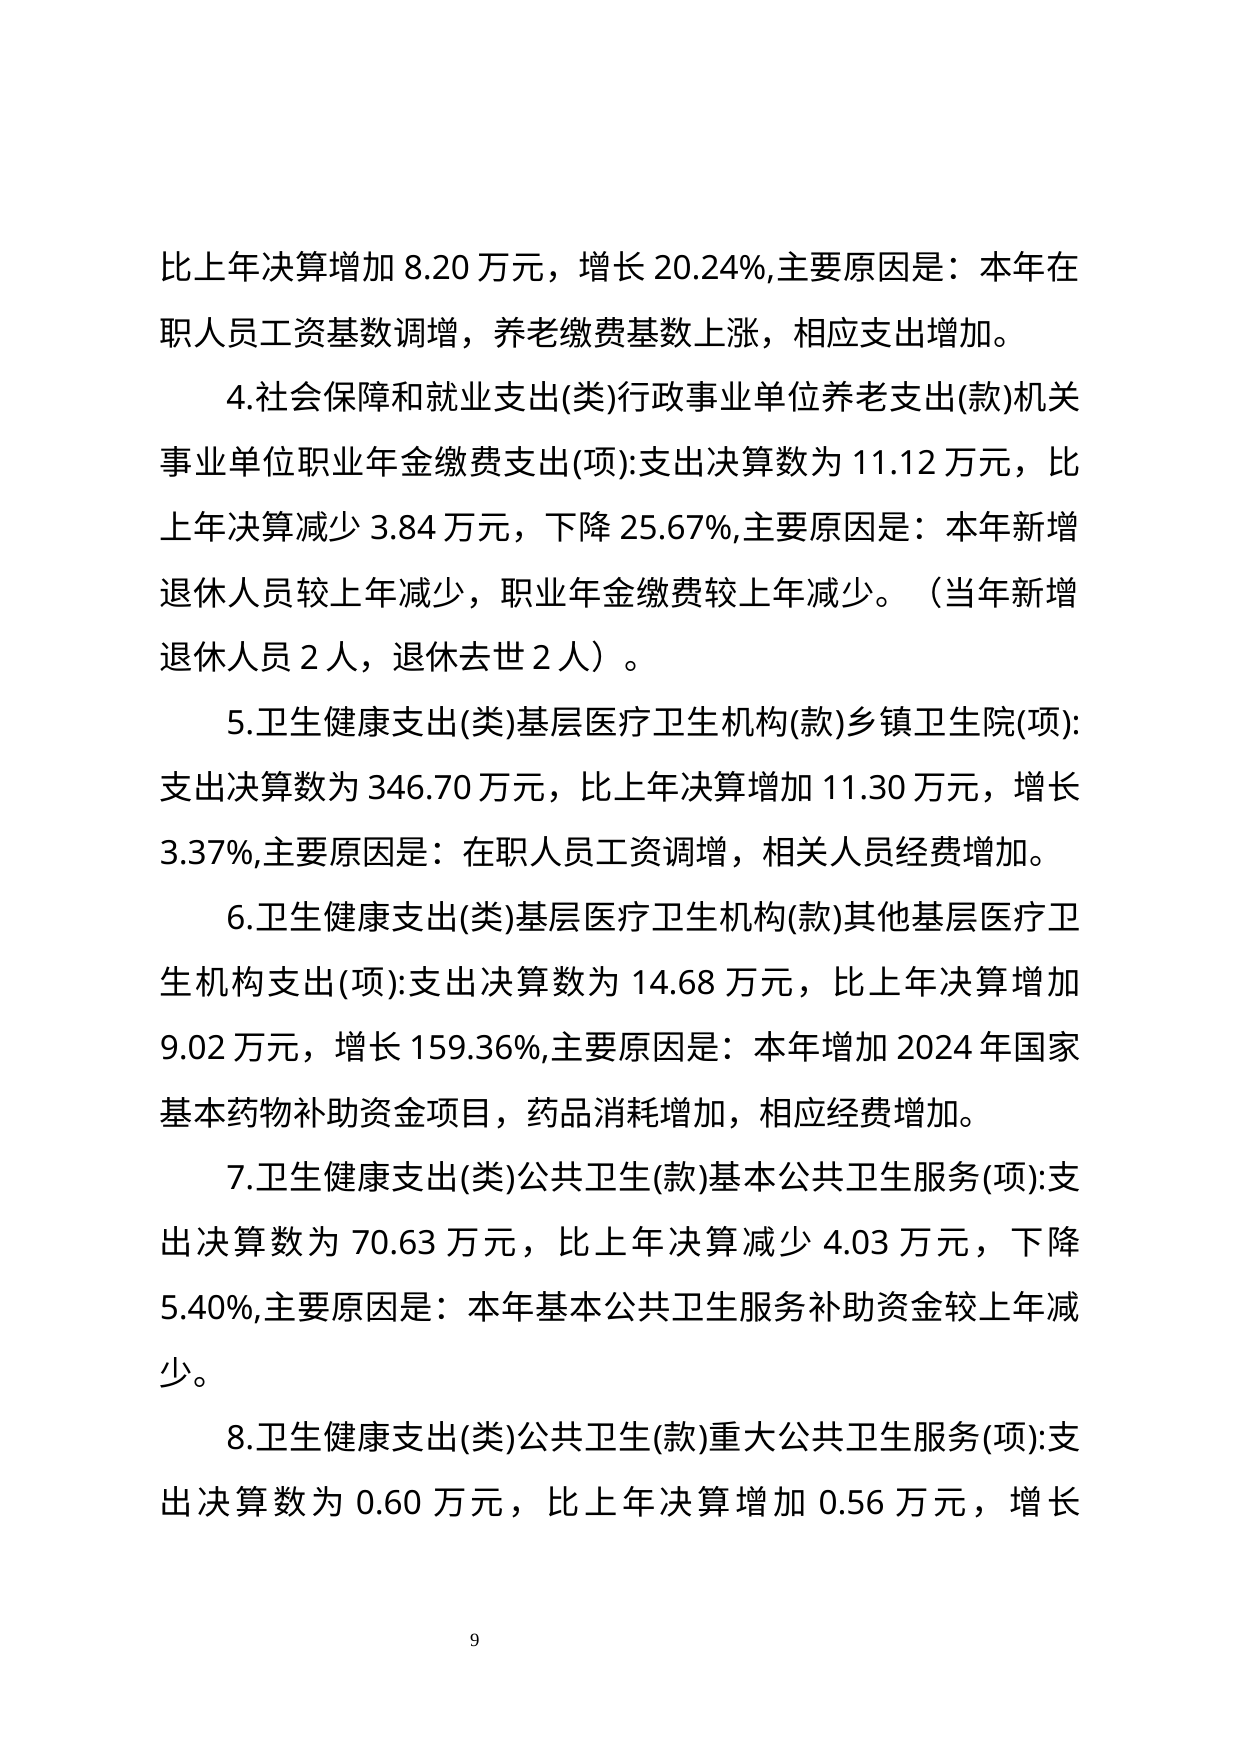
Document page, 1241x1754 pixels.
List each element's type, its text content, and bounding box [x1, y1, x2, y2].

text 7.卫生健康支出(类)公共卫生(款)基本公共卫生服务(项):支出决算数为70.63万元，比上年决算减少4.03万元，下降5.40%,主要原因是：本年基本公共卫生服务补助资金较上年减少。 [159, 1143, 1081, 1403]
text 6.卫生健康支出(类)基层医疗卫生机构(款)其他基层医疗卫生机构支出(项):支出决算数为14.68万元，比上年决算增加9.02万元，增长159.36%,主要原因是：本年增加2024年国家基本药物补助资金项目，药品消耗增加，相应经费增加。 [159, 883, 1081, 1143]
text 4.社会保障和就业支出(类)行政事业单位养老支出(款)机关事业单位职业年金缴费支出(项):支出决算数为11.12万元，比上年决算减少3.84万元，下降25.67%,主要原因是：本年新增退休人员较上年减少，职业年金缴费较上年减少。（当年新增退休人员2人，退休去世2人）。 [159, 363, 1081, 688]
text 5.卫生健康支出(类)基层医疗卫生机构(款)乡镇卫生院(项):支出决算数为346.70万元，比上年决算增加11.30万元，增长3.37%,主要原因是：在职人员工资调增，相关人员经费增加。 [159, 688, 1081, 883]
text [159, 1403, 1081, 1533]
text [159, 233, 1081, 363]
